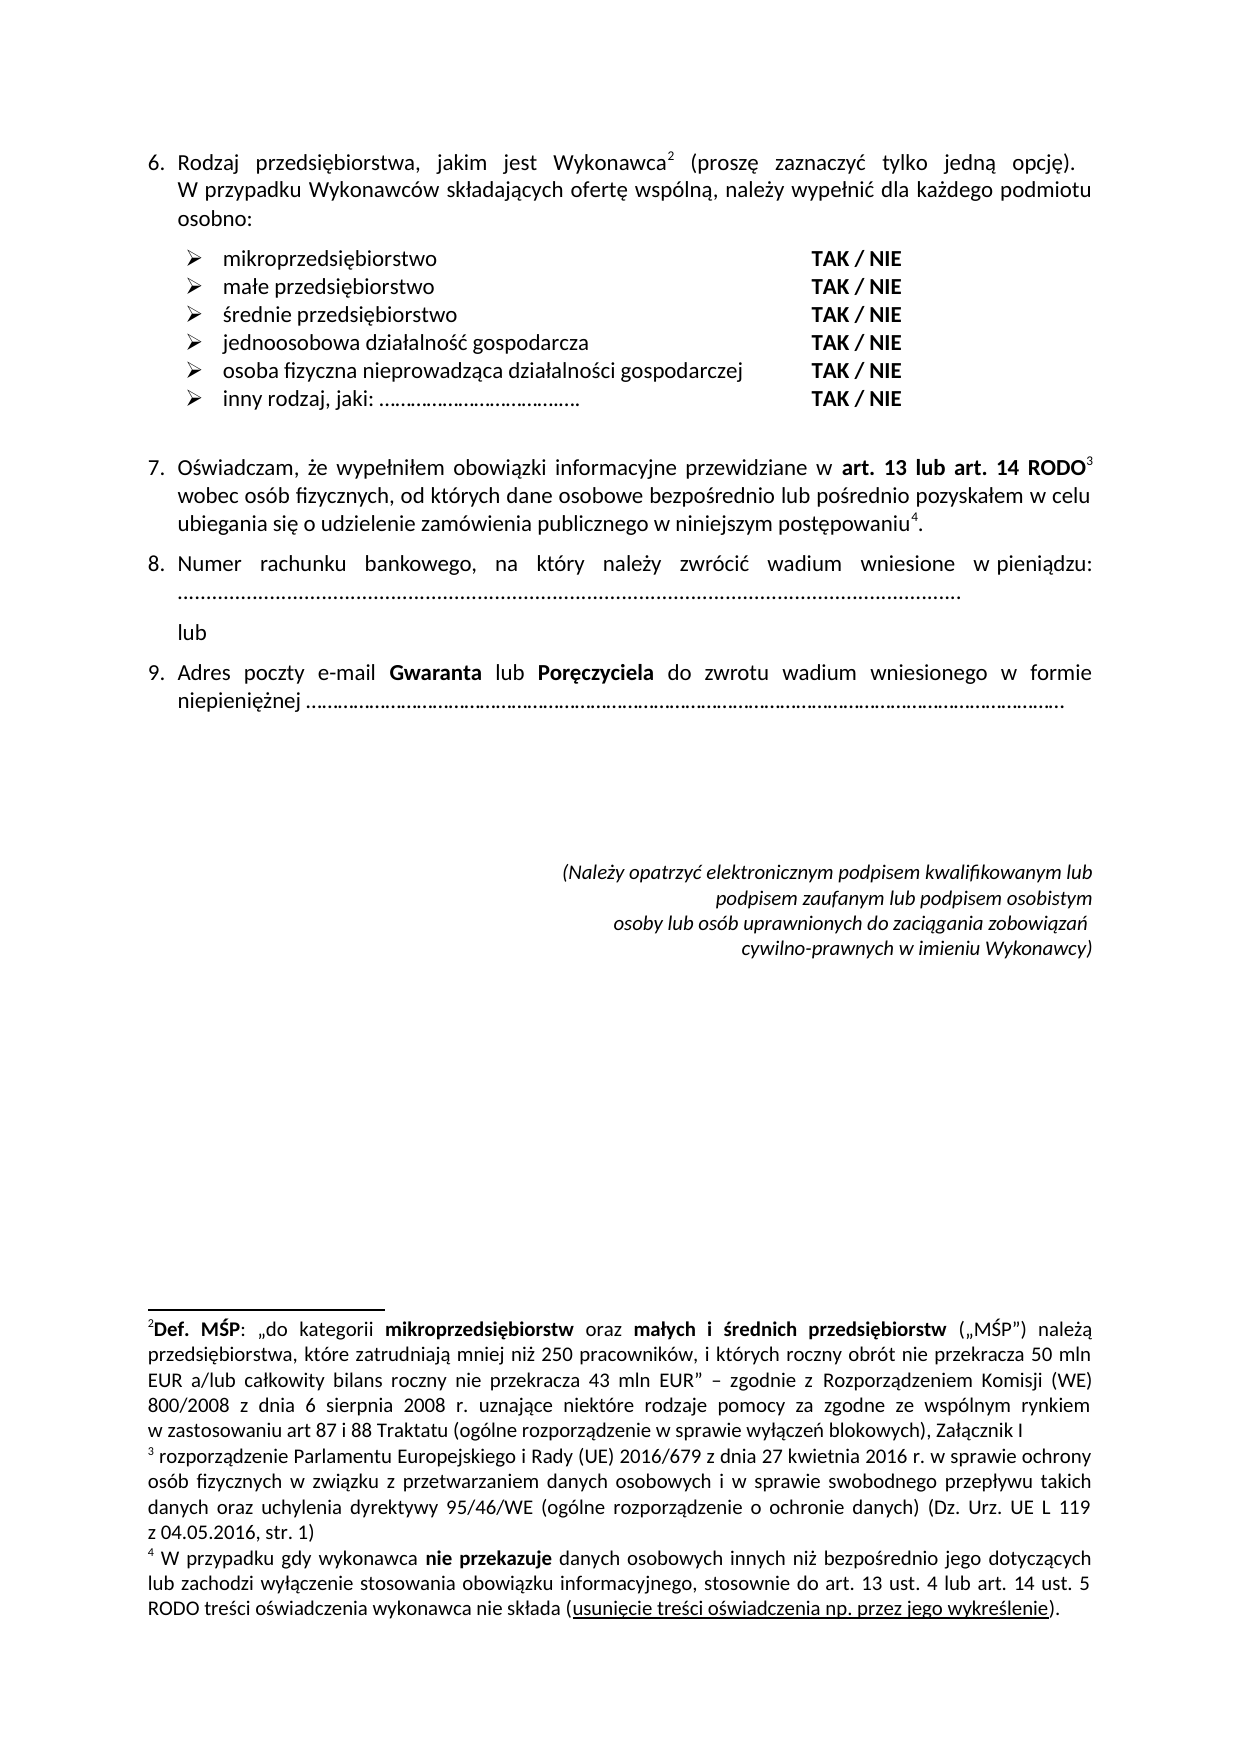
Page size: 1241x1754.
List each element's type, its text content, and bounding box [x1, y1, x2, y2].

list średnie przedsiębiorstwo TAK / NIE [185, 300, 1093, 328]
list osoba fizyczna nieprowadząca działalności gospodarczej TAK / NIE [185, 356, 1093, 384]
list Rodzaj przedsiębiorstwa, jakim jest Wykonawca (proszę zaznaczyć tylko jedną opcję). W przypadku Wykonawców składających ofertę wspólną, należy wypełnić dla każdego podmiotu osobno: [148, 148, 1093, 232]
list Oświadczam, że wypełniłem obowiązki informacyjne przewidziane w art. 13 lub art. 14 RODO wobec osób fizycznych, od których dane osobowe bezpośrednio lub pośrednio pozyskałem w celu ubiegania się o udzielenie zamówienia publicznego w niniejszym postępowaniu. [148, 453, 1093, 537]
list małe przedsiębiorstwo TAK / NIE [185, 272, 1093, 300]
list inny rodzaj, jaki: …………………………….…. TAK / NIE [185, 384, 1093, 412]
list Adres poczty e-mail Gwaranta lub Poręczyciela do zwrotu wadium wniesionego w formie niepieniężnej ……………………………………………………………………………………………………………………………… [148, 658, 1093, 714]
text osoby lub osób uprawnionych do zaciągania zobowiązań cywilno-prawnych w imieniu Wykonawcy) [516, 910, 1093, 961]
list Numer rachunku bankowego, na który należy zwrócić wadium wniesione w pieniądzu: ........................................................................................................................................ [148, 549, 1093, 605]
list jednoosobowa działalność gospodarcza TAK / NIE [185, 328, 1093, 356]
text (Należy opatrzyć elektronicznym podpisem kwalifikowanym lub podpisem zaufanym lub podpisem osobistym [516, 859, 1093, 910]
text lub [177, 618, 1093, 646]
list mikroprzedsiębiorstwo TAK / NIE [185, 244, 1093, 272]
